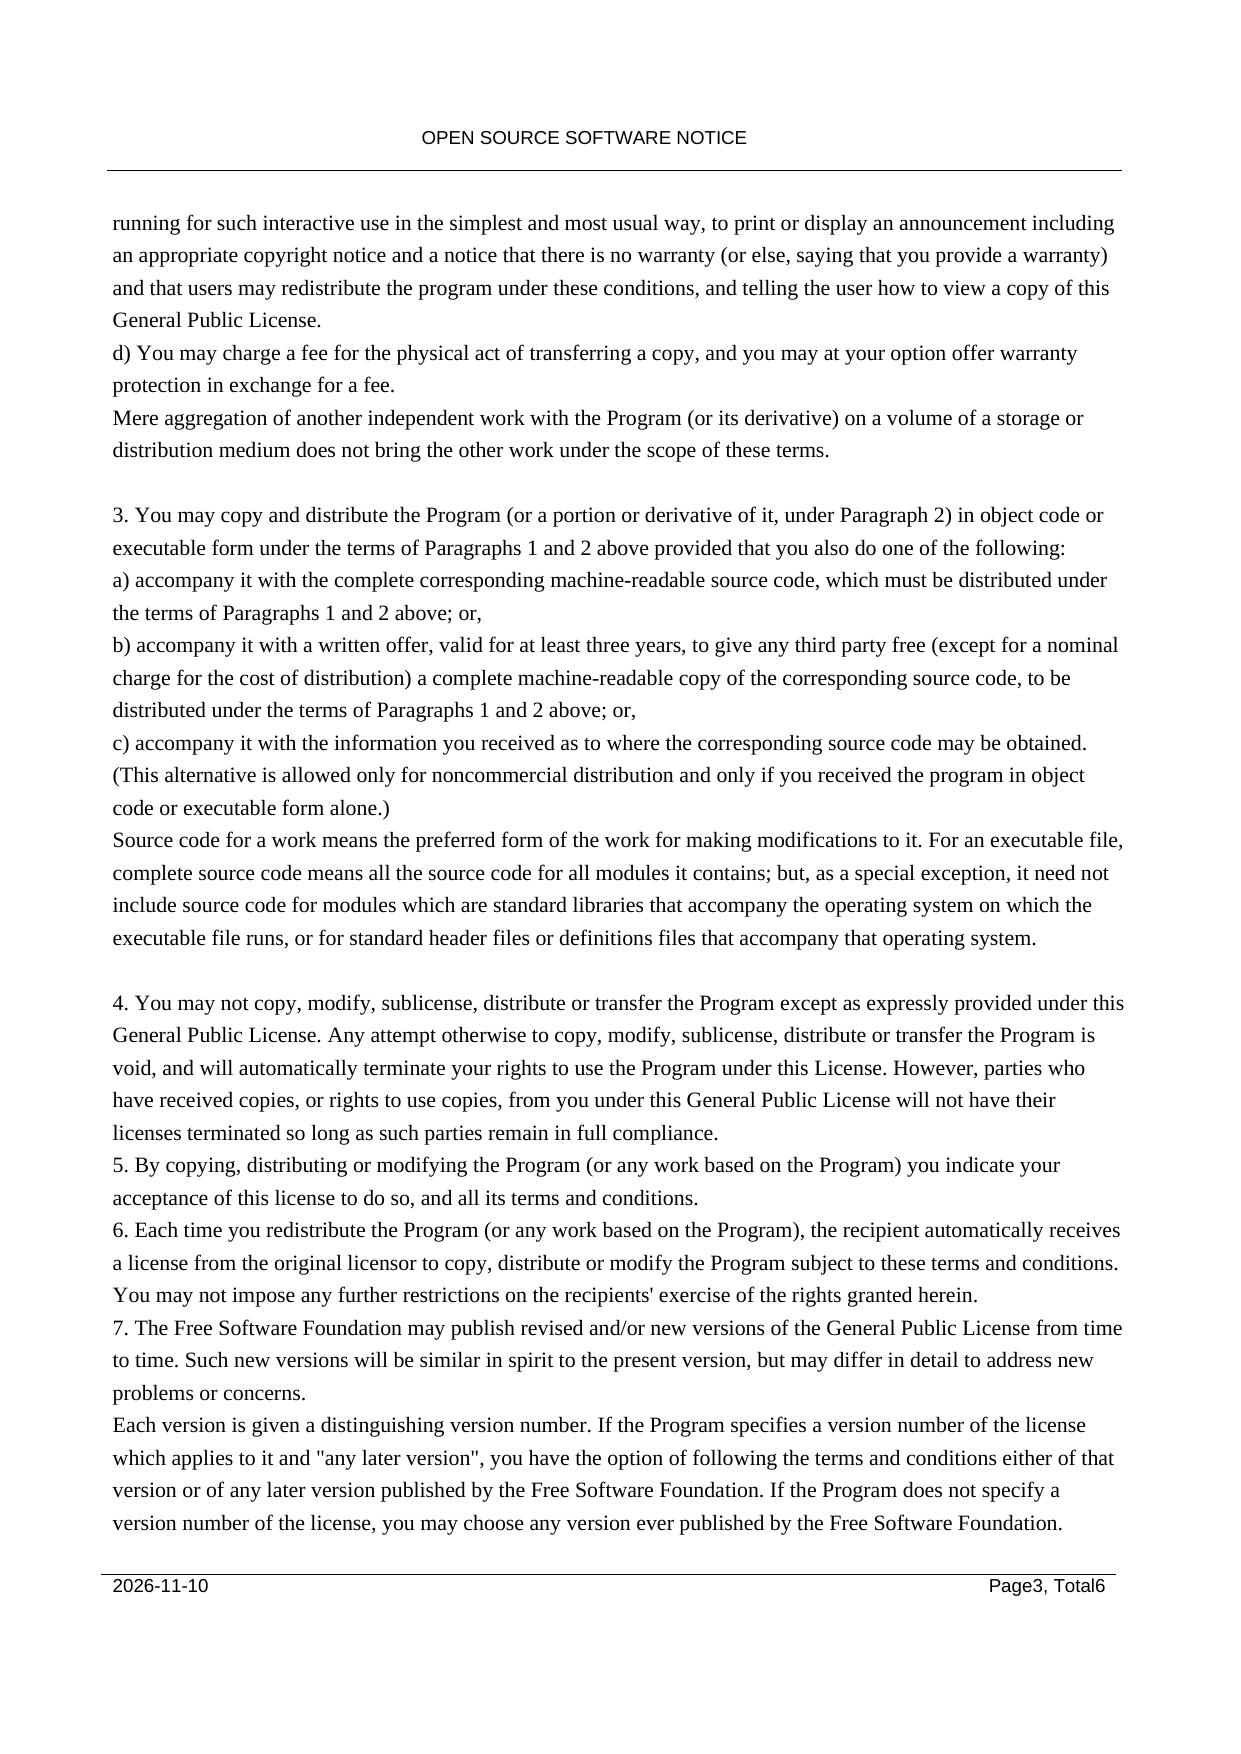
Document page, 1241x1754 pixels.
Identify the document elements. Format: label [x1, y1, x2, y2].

text [112, 206, 1128, 1539]
